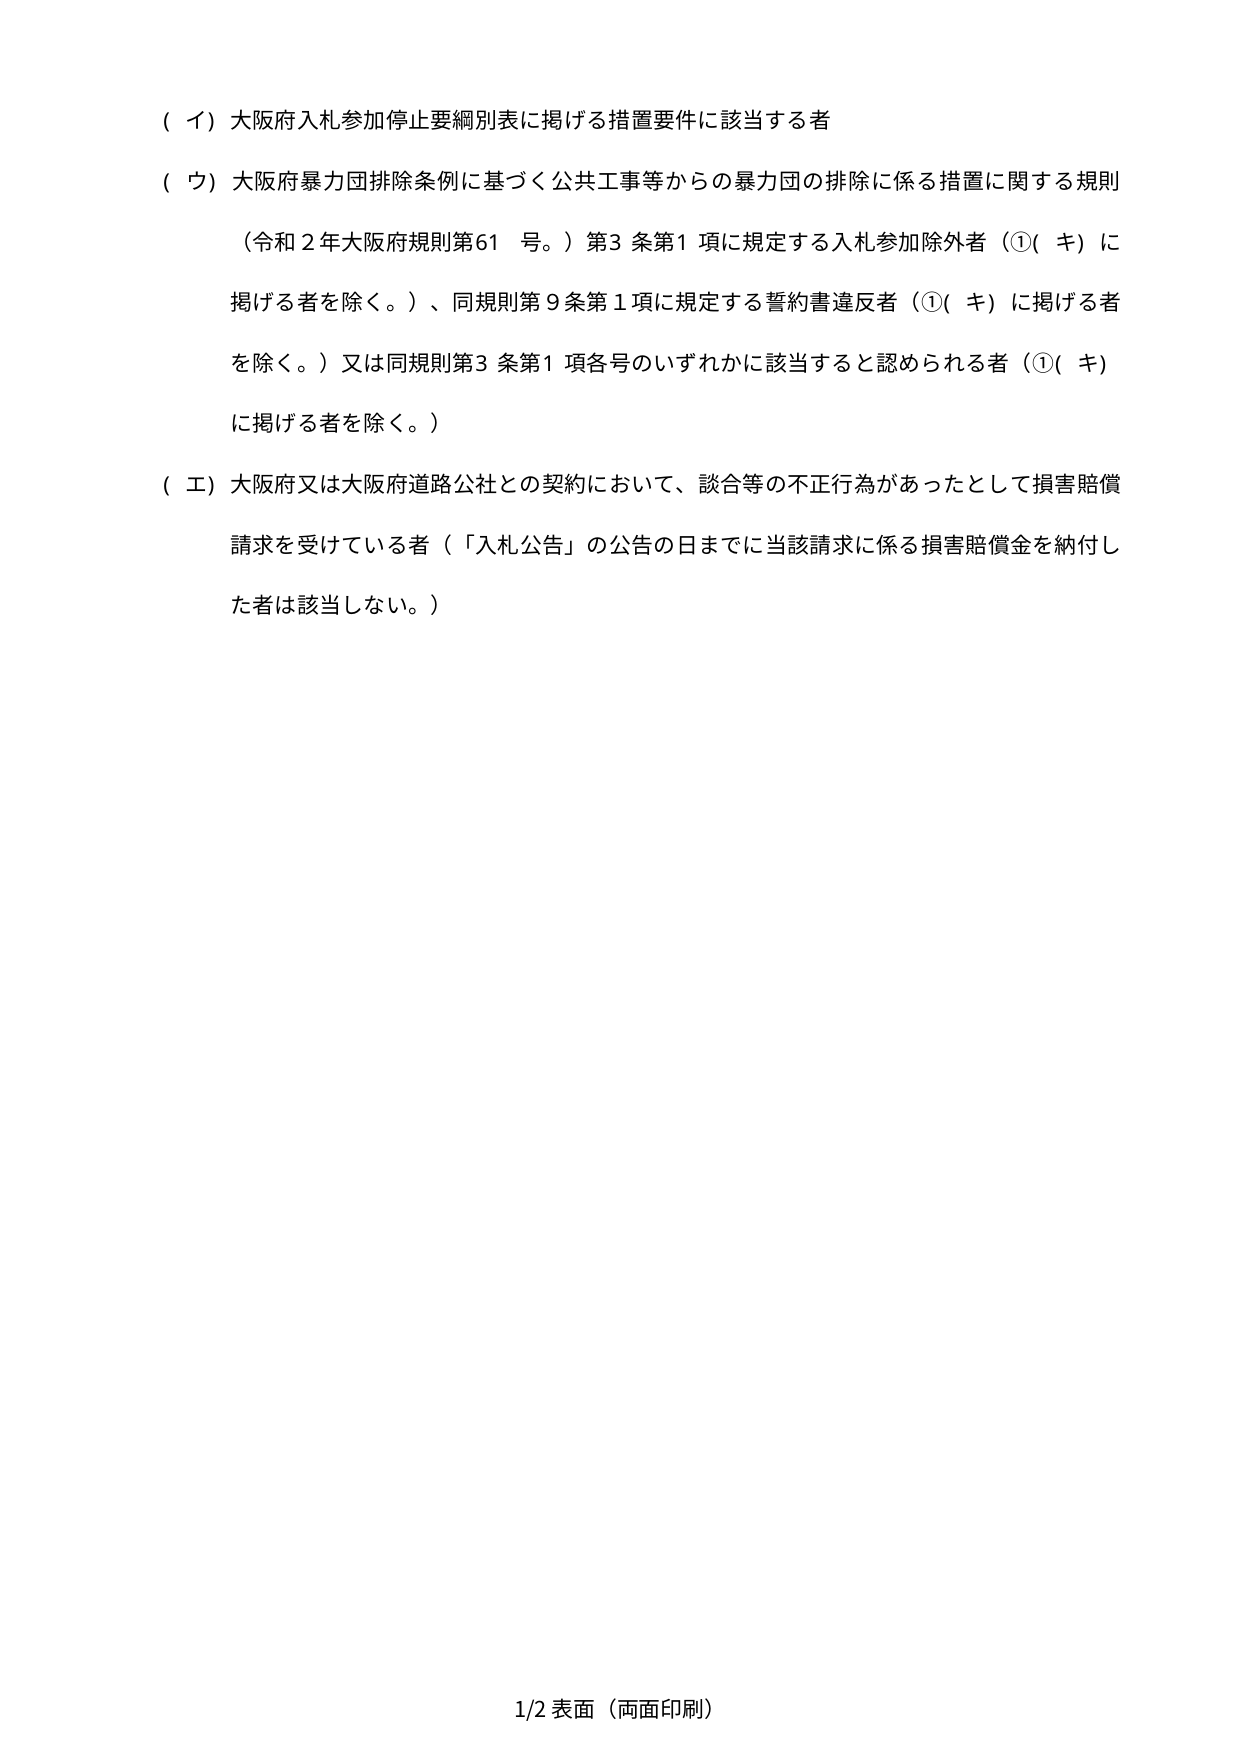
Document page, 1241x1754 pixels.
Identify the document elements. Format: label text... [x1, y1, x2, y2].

text (イ) 大阪府入札参加停止要綱別表に掲げる措置要件に該当する者 [163, 89, 1122, 149]
text (エ) 大阪府又は大阪府道路公社との契約において、談合等の不正行為があったとして損害賠償請求を受けている者（「入札公告」の公告の日までに当該請求に係る損害賠償金を納付した者は該当しない。） [163, 453, 1122, 634]
text (ウ) 大阪府暴力団排除条例に基づく公共工事等からの暴力団の排除に係る措置に関する規則（令和２年大阪府規則第61号。）第3条第1項に規定する入札参加除外者（①(キ)に掲げる者を除く。）、同規則第９条第１項に規定する誓約書違反者（①(キ)に掲げる者を除く。）又は同規則第3条第1項各号のいずれかに該当すると認められる者（①(キ)に掲げる者を除く。） [163, 149, 1122, 453]
